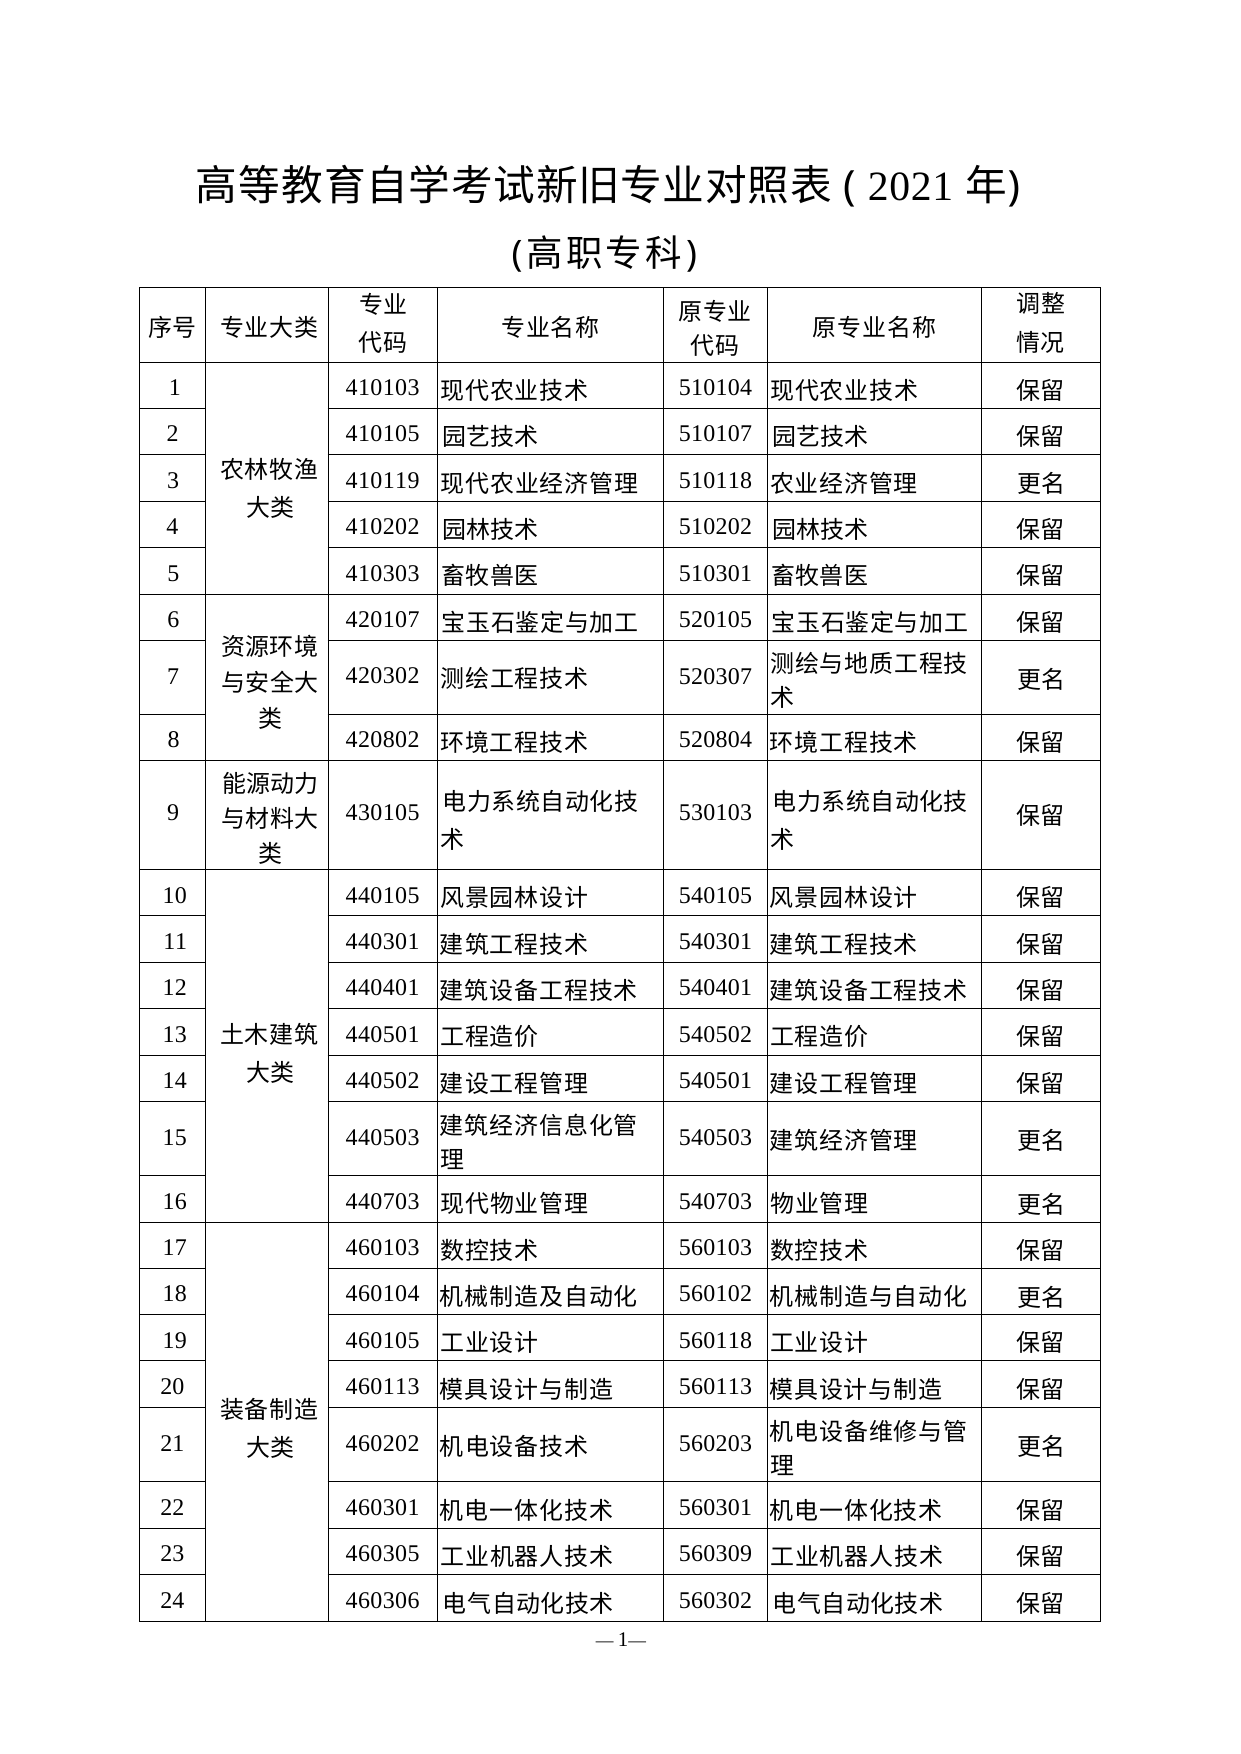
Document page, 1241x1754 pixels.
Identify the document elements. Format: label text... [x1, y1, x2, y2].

table_cell 保留 [982, 1009, 1100, 1054]
table_cell 建筑工程技术 [768, 916, 981, 962]
table_cell 460306 [329, 1575, 437, 1621]
table_cell 410202 [329, 502, 437, 547]
table_cell 19 [140, 1315, 205, 1360]
table_cell 540105 [664, 870, 767, 915]
table_cell 520307 [664, 641, 767, 714]
table_cell 460104 [329, 1269, 437, 1314]
table_cell 园艺技术 [768, 409, 981, 454]
table_cell 建设工程管理 [768, 1056, 981, 1101]
table_cell 保留 [982, 548, 1100, 593]
table_cell 560309 [664, 1529, 767, 1574]
table_cell 9 [140, 761, 205, 869]
table_cell 420802 [329, 715, 437, 760]
table_cell 11 [140, 916, 205, 962]
table_cell 420107 [329, 595, 437, 640]
table_cell 园艺技术 [438, 409, 663, 454]
table_cell 510104 [664, 363, 767, 408]
table_cell 机械制造及自动化 [438, 1269, 663, 1314]
table_cell 18 [140, 1269, 205, 1314]
table_cell 410105 [329, 409, 437, 454]
table_cell 环境工程技术 [768, 715, 981, 760]
table_cell 460105 [329, 1315, 437, 1360]
table_cell 现代农业经济管理 [438, 455, 663, 501]
table_cell 保留 [982, 1223, 1100, 1268]
table_cell 6 [140, 595, 205, 640]
table_cell 更名 [982, 1176, 1100, 1221]
table_cell 保留 [982, 870, 1100, 915]
table_cell 530103 [664, 761, 767, 869]
table_cell 540501 [664, 1056, 767, 1101]
table_cell 14 [140, 1056, 205, 1101]
table_cell 保留 [982, 916, 1100, 962]
table_cell 保留 [982, 363, 1100, 408]
table_cell 440301 [329, 916, 437, 962]
table_cell 测绘工程技术 [438, 641, 663, 714]
table_header 专业名称 [438, 288, 663, 362]
table_header 原专业名称 [768, 288, 981, 362]
table_cell 更名 [982, 1102, 1100, 1175]
table_cell 畜牧兽医 [768, 548, 981, 593]
table_cell 420302 [329, 641, 437, 714]
table_cell 工业设计 [438, 1315, 663, 1360]
table_cell 现代物业管理 [438, 1176, 663, 1221]
table_cell 更名 [982, 641, 1100, 714]
table_cell 10 [140, 870, 205, 915]
table_cell 工业机器人技术 [438, 1529, 663, 1574]
table_cell 更名 [982, 1408, 1100, 1481]
table_header 调整 情况 [982, 288, 1100, 362]
table_cell 更名 [982, 455, 1100, 501]
table_cell 现代农业技术 [768, 363, 981, 408]
table_cell 土木建筑 大类 [206, 870, 328, 1221]
table_cell 7 [140, 641, 205, 714]
table_cell 资源环境 与安全大 类 [206, 595, 328, 760]
table_cell 410303 [329, 548, 437, 593]
table_cell 保留 [982, 1361, 1100, 1407]
table_cell 模具设计与制造 [768, 1361, 981, 1407]
table_cell 保留 [982, 963, 1100, 1008]
table_cell 540703 [664, 1176, 767, 1221]
table_cell 510107 [664, 409, 767, 454]
table_cell 宝玉石鉴定与加工 [438, 595, 663, 640]
table_header 专业 代码 [329, 288, 437, 362]
table_cell 520804 [664, 715, 767, 760]
table_cell 560118 [664, 1315, 767, 1360]
table_cell 机电设备技术 [438, 1408, 663, 1481]
table_cell 风景园林设计 [438, 870, 663, 915]
table_cell 540503 [664, 1102, 767, 1175]
table_cell 农业经济管理 [768, 455, 981, 501]
table_cell 保留 [982, 1575, 1100, 1621]
table_cell 460202 [329, 1408, 437, 1481]
table_cell 410103 [329, 363, 437, 408]
table_cell 440503 [329, 1102, 437, 1175]
table_cell 20 [140, 1361, 205, 1407]
table_cell 现代农业技术 [438, 363, 663, 408]
table_cell 430105 [329, 761, 437, 869]
table_cell 540502 [664, 1009, 767, 1054]
table_cell 机电一体化技术 [438, 1482, 663, 1528]
table_cell 460113 [329, 1361, 437, 1407]
table_cell 440401 [329, 963, 437, 1008]
table_cell 560103 [664, 1223, 767, 1268]
table_cell 440703 [329, 1176, 437, 1221]
table_cell 模具设计与制造 [438, 1361, 663, 1407]
table_cell 440502 [329, 1056, 437, 1101]
table_cell 16 [140, 1176, 205, 1221]
table_cell 建筑设备工程技术 [438, 963, 663, 1008]
table_cell 建设工程管理 [438, 1056, 663, 1101]
table_cell 数控技术 [768, 1223, 981, 1268]
table_cell 保留 [982, 1315, 1100, 1360]
table_cell 保留 [982, 1482, 1100, 1528]
table_cell 测绘与地质工程技 术 [768, 641, 981, 714]
table_cell 工业机器人技术 [768, 1529, 981, 1574]
table_cell 510202 [664, 502, 767, 547]
table_cell 4 [140, 502, 205, 547]
table_cell 8 [140, 715, 205, 760]
table_cell 机械制造与自动化 [768, 1269, 981, 1314]
table_cell 建筑经济信息化管 理 [438, 1102, 663, 1175]
table_cell 440105 [329, 870, 437, 915]
table_cell 机电设备维修与管 理 [768, 1408, 981, 1481]
table_cell 物业管理 [768, 1176, 981, 1221]
table_cell 2 [140, 409, 205, 454]
table_cell 12 [140, 963, 205, 1008]
table_cell 23 [140, 1529, 205, 1574]
table_cell 工程造价 [438, 1009, 663, 1054]
table_cell 建筑工程技术 [438, 916, 663, 962]
table_cell 能源动力 与材料大 类 [206, 761, 328, 869]
table_cell 畜牧兽医 [438, 548, 663, 593]
table_cell 1 [140, 363, 205, 408]
table_cell 保留 [982, 715, 1100, 760]
table_cell 电气自动化技术 [768, 1575, 981, 1621]
table_cell 园林技术 [768, 502, 981, 547]
table_cell 宝玉石鉴定与加工 [768, 595, 981, 640]
table_cell 510118 [664, 455, 767, 501]
table_cell 风景园林设计 [768, 870, 981, 915]
table_cell 560203 [664, 1408, 767, 1481]
table_cell 21 [140, 1408, 205, 1481]
table_cell 560102 [664, 1269, 767, 1314]
table_cell 保留 [982, 761, 1100, 869]
table_header 专业大类 [206, 288, 328, 362]
table_cell 工程造价 [768, 1009, 981, 1054]
table_cell 460301 [329, 1482, 437, 1528]
table_cell 园林技术 [438, 502, 663, 547]
table_cell 更名 [982, 1269, 1100, 1314]
table_cell 装备制造 大类 [206, 1223, 328, 1621]
table_cell 电气自动化技术 [438, 1575, 663, 1621]
table_header 序号 [140, 288, 205, 362]
table_cell 510301 [664, 548, 767, 593]
table_cell 工业设计 [768, 1315, 981, 1360]
table_cell 460305 [329, 1529, 437, 1574]
table_cell 建筑设备工程技术 [768, 963, 981, 1008]
table_cell 保留 [982, 1529, 1100, 1574]
table_cell 17 [140, 1223, 205, 1268]
table_cell 410119 [329, 455, 437, 501]
table_cell 环境工程技术 [438, 715, 663, 760]
table_cell 15 [140, 1102, 205, 1175]
table_cell 建筑经济管理 [768, 1102, 981, 1175]
table_header 原专业 代码 [664, 288, 767, 362]
text (高职专科) [511, 226, 1101, 276]
table_cell 电力系统自动化技 术 [768, 761, 981, 869]
table_cell 520105 [664, 595, 767, 640]
table_cell 保留 [982, 502, 1100, 547]
text 高等教育自学考试新旧专业对照表 ( 2021 年) [195, 160, 1101, 211]
table_cell 22 [140, 1482, 205, 1528]
table_cell 电力系统自动化技 术 [438, 761, 663, 869]
table_cell 440501 [329, 1009, 437, 1054]
table_cell 农林牧渔 大类 [206, 363, 328, 593]
table_cell 540301 [664, 916, 767, 962]
table_cell 保留 [982, 595, 1100, 640]
table_cell 540401 [664, 963, 767, 1008]
table_cell 3 [140, 455, 205, 501]
table_cell 560302 [664, 1575, 767, 1621]
table_cell 机电一体化技术 [768, 1482, 981, 1528]
table_cell 13 [140, 1009, 205, 1054]
table_cell 460103 [329, 1223, 437, 1268]
table_cell 保留 [982, 1056, 1100, 1101]
table_cell 5 [140, 548, 205, 593]
table_cell 560113 [664, 1361, 767, 1407]
table_cell 保留 [982, 409, 1100, 454]
table_cell 560301 [664, 1482, 767, 1528]
table_cell 数控技术 [438, 1223, 663, 1268]
table_cell 24 [140, 1575, 205, 1621]
